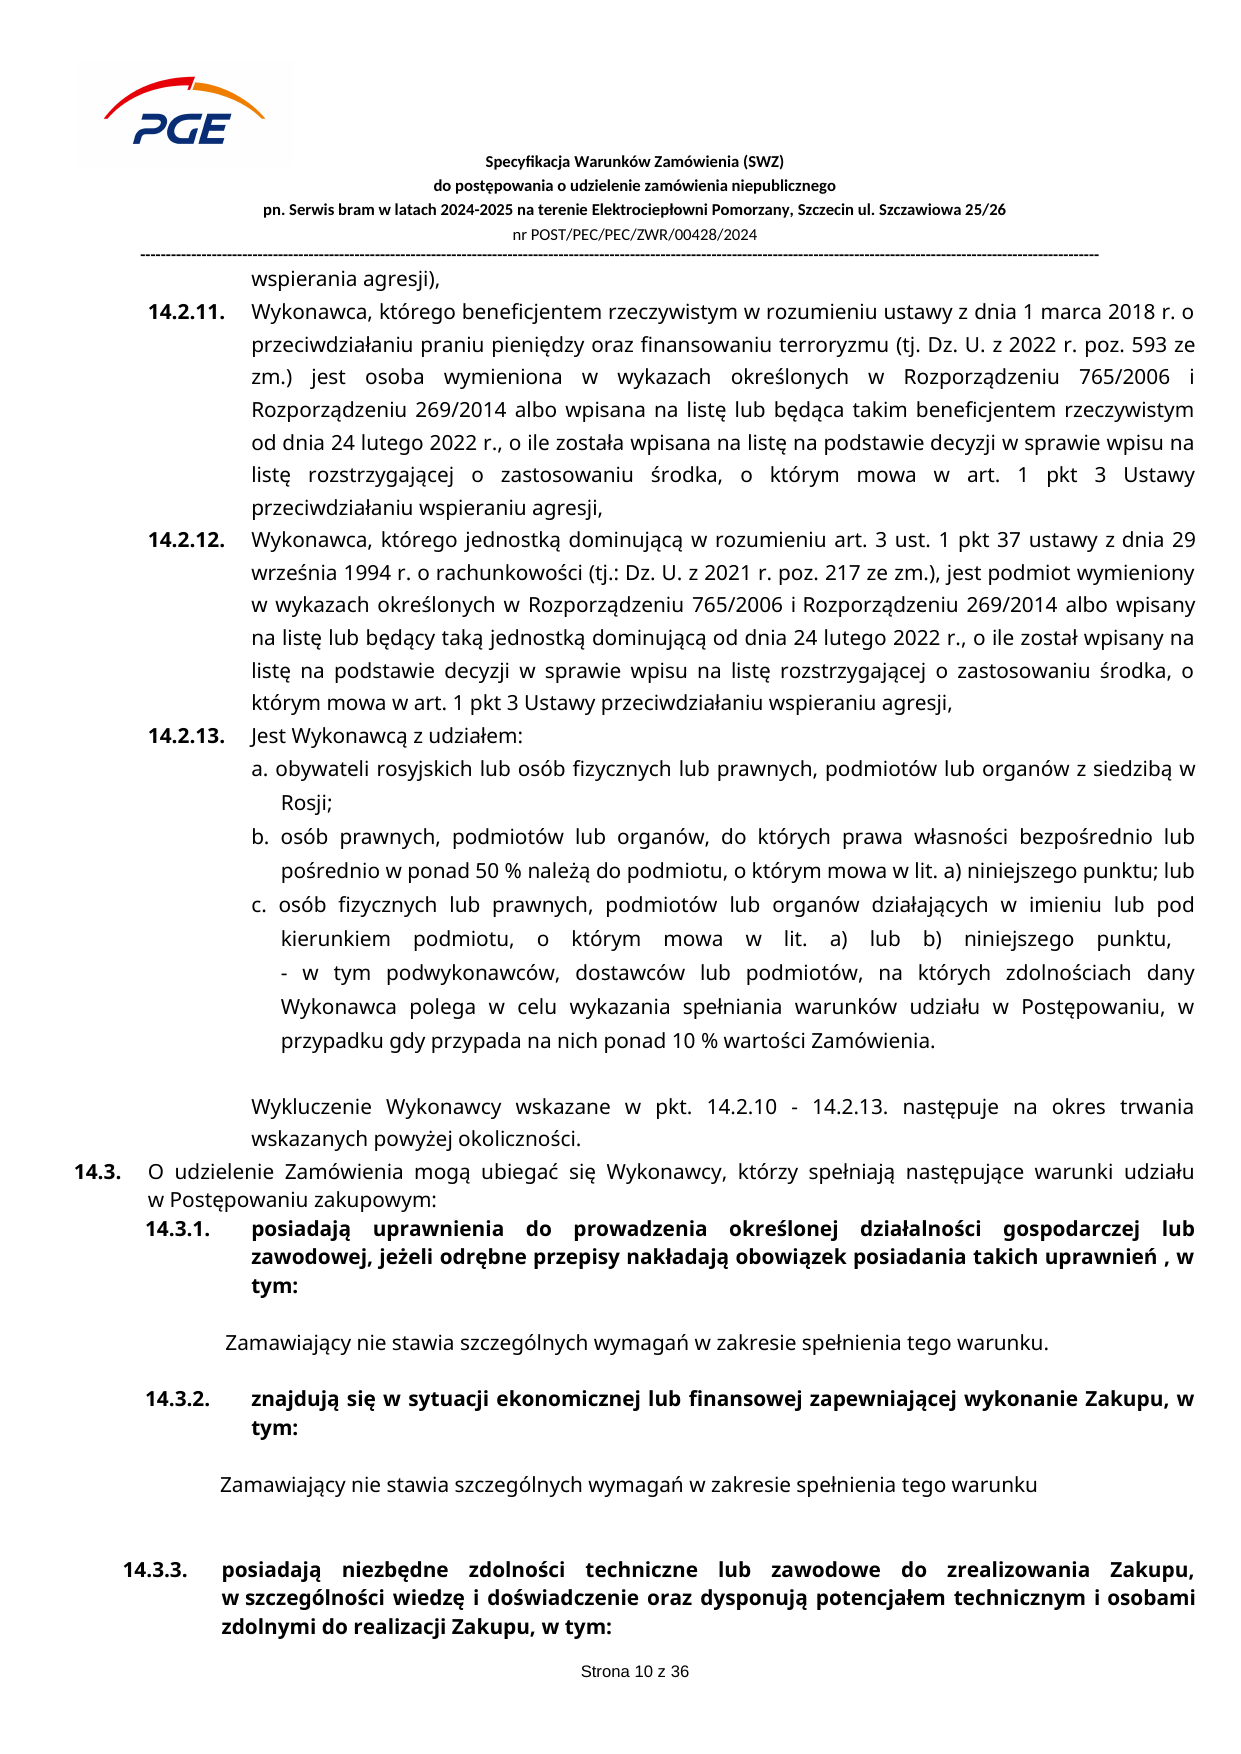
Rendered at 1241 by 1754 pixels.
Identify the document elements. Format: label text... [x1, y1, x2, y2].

list Wykonawca, którego jednostką dominującą w rozumieniu art. 3 ust. 1 pkt 37 ustawy z dnia 29 września 1994 r. o rachunkowości (tj.: Dz. U. z 2021 r. poz. 217 ze zm.), jest podmiot wymieniony w wykazach określonych w Rozporządzeniu 765/2006 i Rozporządzeniu 269/2014 albo wpisany na listę lub będący taką jednostką dominującą od dnia 24 lutego 2022 r., o ile został wpisany na listę na podstawie decyzji w sprawie wpisu na listę rozstrzygającej o zastosowaniu środka, o którym mowa w art. 1 pkt 3 Ustawy przeciwdziałaniu wspieraniu agresji, [148, 525, 1196, 717]
list Zamawiający nie stawia szczególnych wymagań w zakresie spełnienia tego warunku. [220, 1328, 1196, 1356]
picture [75, 60, 294, 167]
list Wykonawca, którego beneficjentem rzeczywistym w rozumieniu ustawy z dnia 1 marca 2018 r. o przeciwdziałaniu praniu pieniędzy oraz finansowaniu terroryzmu (tj. Dz. U. z 2022 r. poz. 593 ze zm.) jest osoba wymieniona w wykazach określonych w Rozporządzeniu 765/2006 i Rozporządzeniu 269/2014 albo wpisana na listę lub będąca takim beneficjentem rzeczywistym od dnia 24 lutego 2022 r., o ile została wpisana na listę na podstawie decyzji w sprawie wpisu na listę rozstrzygającej o zastosowaniu środka, o którym mowa w art. 1 pkt 3 Ustawy przeciwdziałaniu wspieraniu agresji, [148, 297, 1196, 521]
list posiadają uprawnienia do prowadzenia określonej działalności gospodarczej lub zawodowej, jeżeli odrębne przepisy nakładają obowiązek posiadania takich uprawnień , w tym: [145, 1214, 1196, 1299]
list Zamawiający nie stawia szczególnych wymagań w zakresie spełnienia tego warunku [220, 1470, 1196, 1498]
list a. obywateli rosyjskich lub osób fizycznych lub prawnych, podmiotów lub organów z siedzibą w Rosji; [251, 754, 1196, 816]
list znajdują się w sytuacji ekonomicznej lub finansowej zapewniającej wykonanie Zakupu, w tym: [145, 1384, 1196, 1441]
list Jest Wykonawcą z udziałem: [148, 721, 1196, 749]
list b. osób prawnych, podmiotów lub organów, do których prawa własności bezpośrednio lub pośrednio w ponad 50 % należą do podmiotu, o którym mowa w lit. a) niniejszego punktu; lub [251, 822, 1196, 884]
list O udzielenie Zamówienia mogą ubiegać się Wykonawcy, którzy spełniają następujące warunki udziału w Postępowaniu zakupowym: [74, 1157, 1196, 1214]
list c. osób fizycznych lub prawnych, podmiotów lub organów działających w imieniu lub pod kierunkiem podmiotu, o którym mowa w lit. a) lub b) niniejszego punktu, - w tym podwykonawców, dostawców lub podmiotów, na których zdolnościach dany Wykonawca polega w celu wykazania spełniania warunków udziału w Postępowaniu, w przypadku gdy przypada na nich ponad 10 % wartości Zamówienia. [251, 890, 1196, 1054]
list posiadają niezbędne zdolności techniczne lub zawodowe do zrealizowania Zakupu, w szczególności wiedzę i doświadczenie oraz dysponują potencjałem technicznym i osobami zdolnymi do realizacji Zakupu, w tym: [122, 1555, 1196, 1640]
list Wykluczenie Wykonawcy wskazane w pkt. 14.2.10 - 14.2.13. następuje na okres trwania wskazanych powyżej okoliczności. [251, 1092, 1196, 1153]
